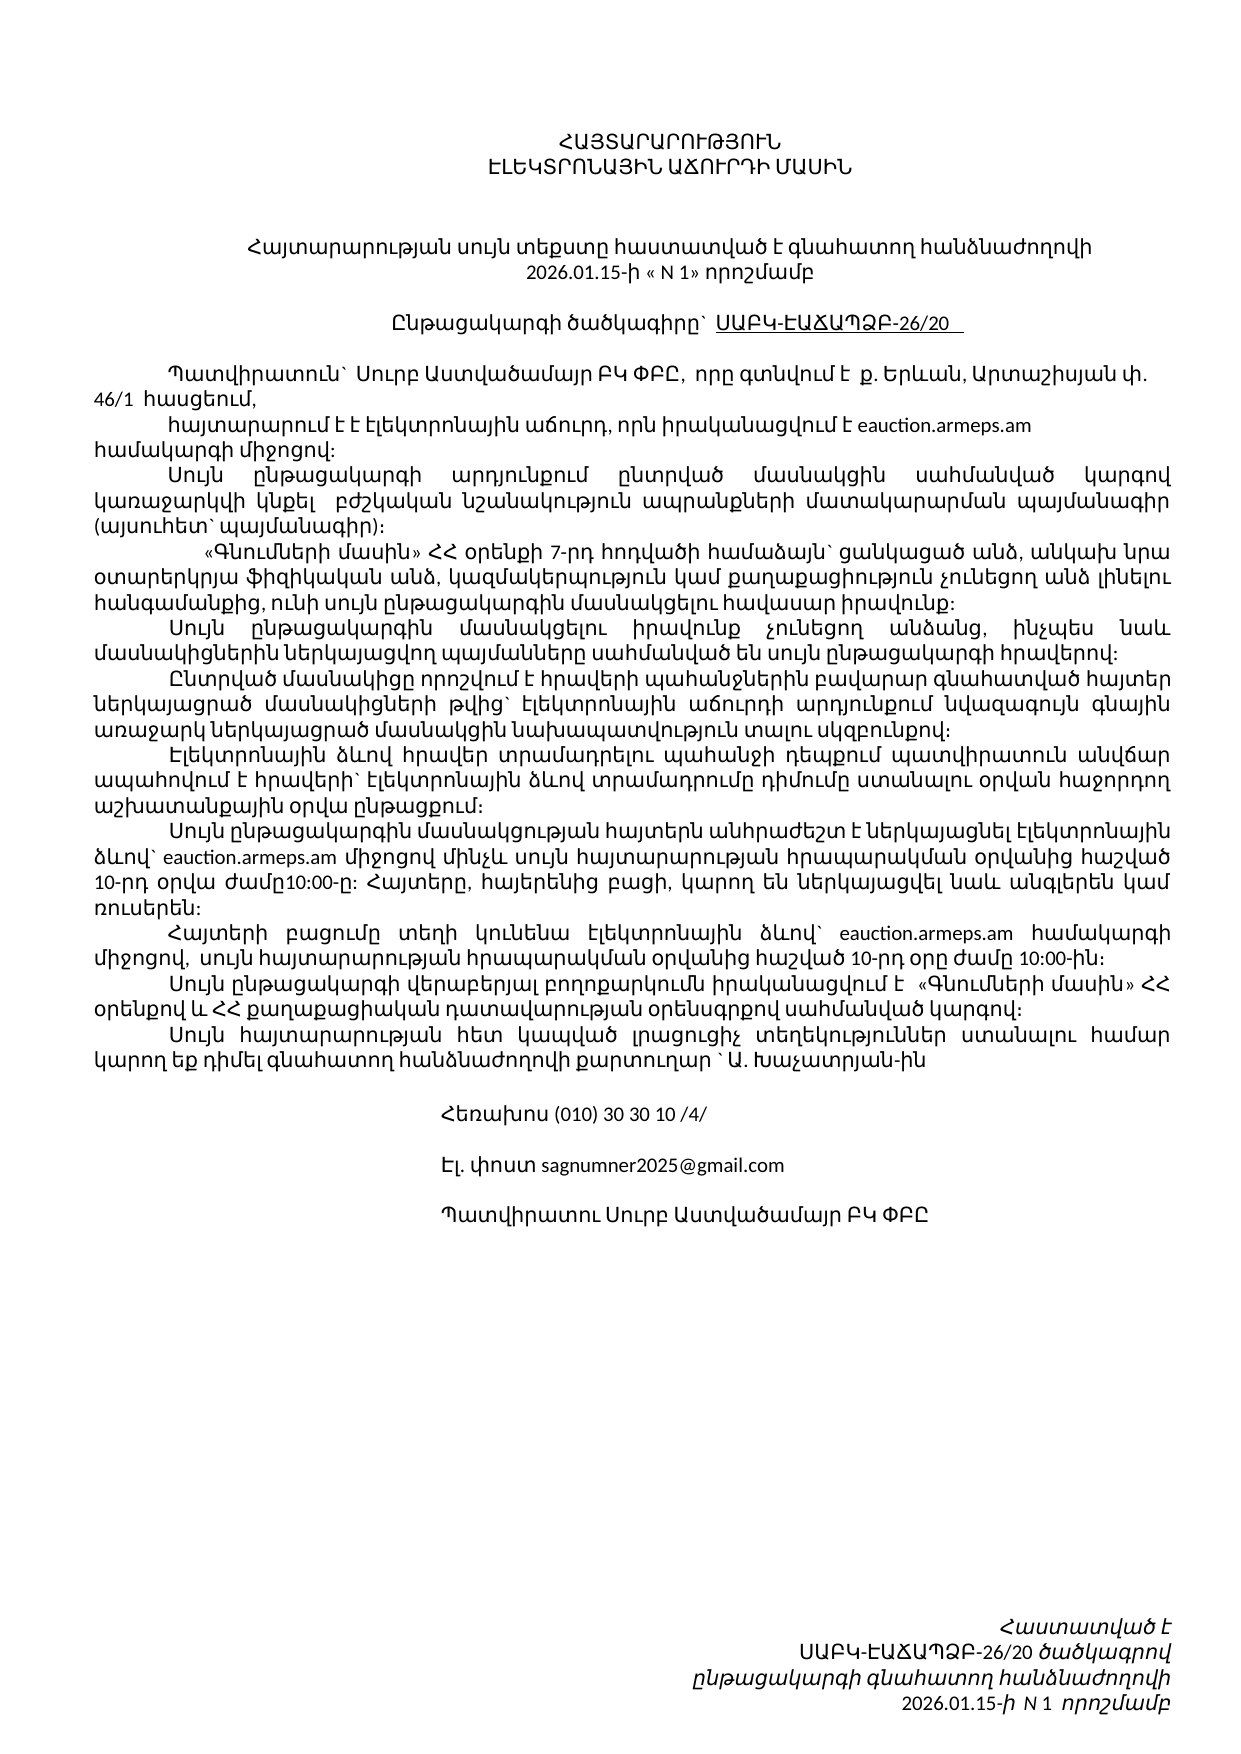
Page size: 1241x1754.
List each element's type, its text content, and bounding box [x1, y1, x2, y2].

text Էլեկտրոնային ձևով հրավեր տրամադրելու պահանջի դեպքում պատվիրատուն անվճար ապահովում է հրավերի` էլեկտրոնային ձևով տրամադրումը դիմումը ստանալու օրվան հաջորդող աշխատանքային օրվա ընթացքում։ [94, 742, 1171, 818]
text Պատվիրատուն` Սուրբ Աստվածամայր ԲԿ ՓԲԸ, որը գտնվում է ք. Երևան, Արտաշիսյան փ. 46/1 հասցեում, [94, 361, 1171, 412]
text Սույն ընթացակարգի արդյունքում ընտրված մասնակցին սահմանված կարգով կառաջարկվի կնքել բժշկական նշանակություն ապրանքների մատակարարման պայմանագիր (այսուհետ` պայմանագիր)։ [94, 463, 1171, 539]
text ՀԱՅՏԱՐԱՐՈՒԹՅՈՒՆ [94, 129, 1171, 154]
text Սույն ընթացակարգին մասնակցության հայտերն անհրաժեշտ է ներկայացնել էլեկտրոնային ձևով` eauction.armeps.am միջոցով մինչև սույն հայտարարության հրապարակման օրվանից հաշված 10-րդ օրվա ժամը10:00-ը: Հայտերը, հայերենից բացի, կարող են ներկայացվել նաև անգլերեն կամ ռուսերեն: [94, 818, 1171, 920]
text Պատվիրատու Սուրբ Աստվածամայր ԲԿ ՓԲԸ [94, 1203, 1171, 1228]
text Էլ. փոստ sagnumner2025@gmail.com [94, 1152, 1171, 1177]
text Հայտարարության սույն տեքստը հաստատված է գնահատող հանձնաժողովի [94, 234, 1171, 259]
text Սույն ընթացակարգի վերաբերյալ բողոքարկումն իրականացվում է «Գնումների մասին» ՀՀ օրենքով և ՀՀ քաղաքացիական դատավարության օրենսգրքով սահմանված կարգով։ [94, 971, 1171, 1022]
text ընթացակարգի գնահատող հանձնաժողովի [94, 1665, 1171, 1690]
text 2026.01.15 -ի « N 1» որոշմամբ [94, 259, 1171, 285]
text Հեռախոս (010) 30 30 10 /4/ [94, 1101, 1171, 1126]
text Սույն ընթացակարգին մասնակցելու իրավունք չունեցող անձանց, ինչպես նաև մասնակիցներին ներկայացվող պայմանները սահմանված են սույն ընթացակարգի հրավերով: [94, 615, 1171, 666]
text «Գնումների մասին» ՀՀ օրենքի 7-րդ հոդվածի համաձայն` ցանկացած անձ, անկախ նրա օտարերկրյա ֆիզիկական անձ, կազմակերպություն կամ քաղաքացիություն չունեցող անձ լինելու հանգամանքից, ունի սույն ընթացակարգին մասնակցելու հավասար իրավունք: [94, 539, 1171, 615]
text հայտարարում է է էլեկտրոնային աճուրդ, որն իրականացվում է eauction.armeps.am համակարգի միջոցով: [94, 412, 1171, 463]
text 2026.01.15 -ի N 1 որոշմամբ [94, 1690, 1171, 1716]
text Ընտրված մասնակիցը որոշվում է հրավերի պահանջներին բավարար գնահատված հայտեր ներկայացրած մասնակիցների թվից` էլեկտրոնային աճուրդի արդյունքում նվազագույն գնային առաջարկ ներկայացրած մասնակցին նախապատվություն տալու սկզբունքով։ [94, 666, 1171, 742]
text Սույն հայտարարության հետ կապված լրացուցիչ տեղեկություններ ստանալու համար կարող եք դիմել գնահատող հանձնաժողովի քարտուղար ` Ա. Խաչատրյան-ին [94, 1022, 1171, 1073]
text Հայտերի բացումը տեղի կունենա էլեկտրոնային ձևով` eauction.armeps.am համակարգի միջոցով, սույն հայտարարության հրապարակման օրվանից հաշված 10-րդ օրը ժամը 10:00-ին։ [94, 920, 1171, 971]
text ՍԱԲԿ-ԷԱՃԱՊՁԲ-26/20 ծածկագրով [94, 1639, 1171, 1665]
text Ընթացակարգի ծածկագիրը` ՍԱԲԿ-ԷԱՃԱՊՁԲ-26/20 [94, 310, 1171, 336]
text Հաստատված է [94, 1614, 1171, 1639]
text ԷԼԵԿՏՐՈՆԱՅԻՆ ԱՃՈՒՐԴԻ ՄԱՍԻՆ [94, 154, 1171, 180]
